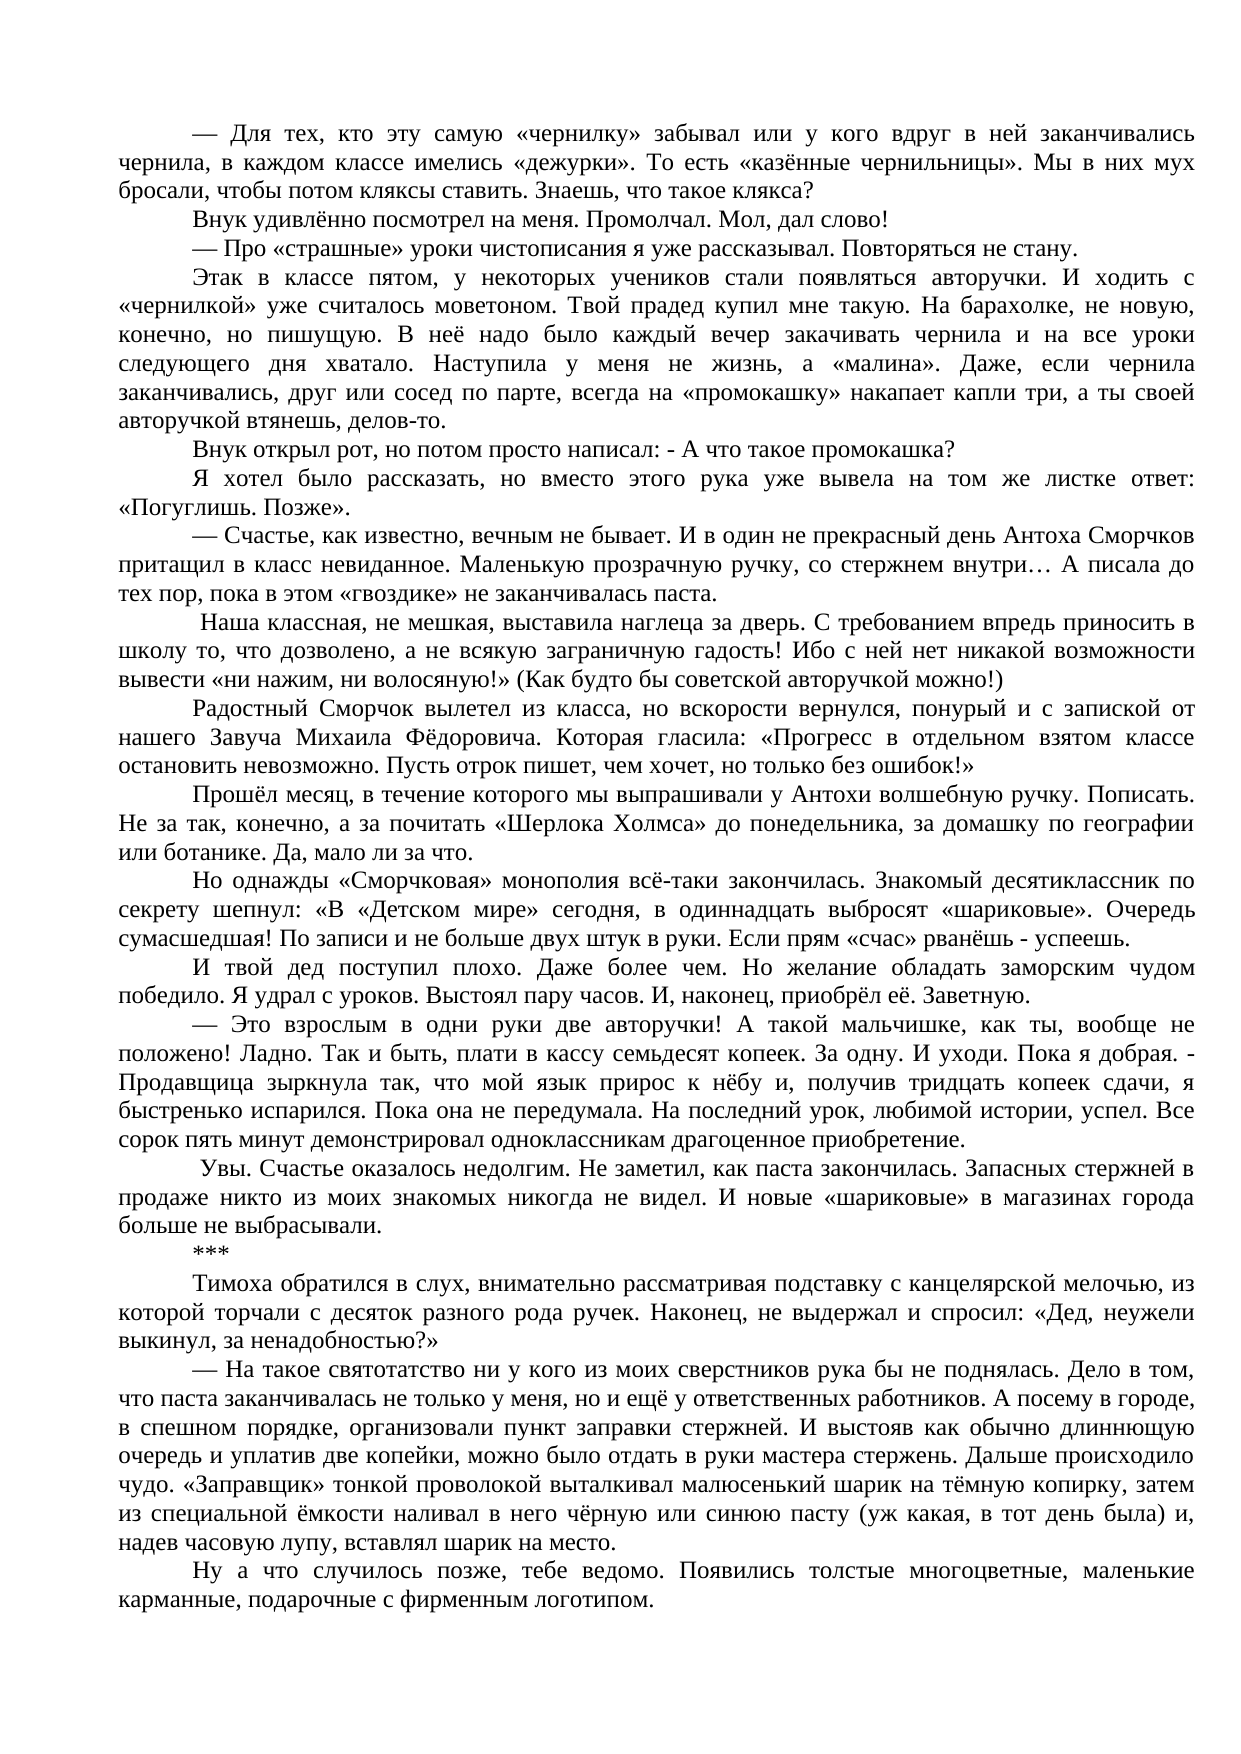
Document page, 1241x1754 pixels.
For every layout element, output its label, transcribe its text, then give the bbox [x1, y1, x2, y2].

text Наша классная, не мешкая, выставила наглеца за дверь. С требованием впредь приносить в школу то, что дозволено, а не всякую заграничную гадость! Ибо с ней нет никакой возможности вывести «ни нажим, ни волосяную!» (Как будто бы советской авторучкой можно!) [118, 607, 1196, 693]
text — На такое святотатство ни у кого из моих сверстников рука бы не поднялась. Дело в том, что паста заканчивалась не только у меня, но и ещё у ответственных работников. А посему в городе, в спешном порядке, организовали пункт заправки стержней. И выстояв как обычно длиннющую очередь и уплатив две копейки, можно было отдать в руки мастера стержень. Дальше происходило чудо. «Заправщик» тонкой проволокой выталкивал малюсенький шарик на тёмную копирку, затем из специальной ёмкости наливал в него чёрную или синюю пасту (уж какая, в тот день была) и, надев часовую лупу, вставлял шарик на место. [118, 1354, 1196, 1556]
text Этак в классе пятом, у некоторых учеников стали появляться авторучки. И ходить с «чернилкой» уже считалось моветоном. Твой прадед купил мне такую. На барахолке, не новую, конечно, но пишущую. В неё надо было каждый вечер закачивать чернила и на все уроки следующего дня хватало. Наступила у меня не жизнь, а «малина». Даже, если чернила заканчивались, друг или сосед по парте, всегда на «промокашку» накапает капли три, а ты своей авторучкой втянешь, делов-то. [118, 262, 1196, 434]
text *** [118, 1239, 1196, 1268]
text Увы. Счастье оказалось недолгим. Не заметил, как паста закончилась. Запасных стержней в продаже никто из моих знакомых никогда не видел. И новые «шариковые» в магазинах города больше не выбрасывали. [118, 1153, 1196, 1239]
text Тимоха обратился в слух, внимательно рассматривая подставку с канцелярской мелочью, из которой торчали с десяток разного рода ручек. Наконец, не выдержал и спросил: «Дед, неужели выкинул, за ненадобностью?» [118, 1268, 1196, 1354]
text Внук открыл рот, но потом просто написал: - А что такое промокашка? [118, 434, 1196, 463]
text Прошёл месяц, в течение которого мы выпрашивали у Антохи волшебную ручку. Пописать. Не за так, конечно, а за почитать «Шерлока Холмса» до понедельника, за домашку по географии или ботанике. Да, мало ли за что. [118, 779, 1196, 866]
text Ну а что случилось позже, тебе ведомо. Появились толстые многоцветные, маленькие карманные, подарочные с фирменным логотипом. [118, 1556, 1196, 1613]
text Внук удивлённо посмотрел на меня. Промолчал. Мол, дал слово! [118, 204, 1196, 233]
text — Про «страшные» уроки чистописания я уже рассказывал. Повторяться не стану. [118, 233, 1196, 262]
text — Счастье, как известно, вечным не бывает. И в один не прекрасный день Антоха Сморчков притащил в класс невиданное. Маленькую прозрачную ручку, со стержнем внутри… А писала до тех пор, пока в этом «гвоздике» не заканчивалась паста. [118, 521, 1196, 607]
text Но однажды «Сморчковая» монополия всё-таки закончилась. Знакомый десятиклассник по секрету шепнул: «В «Детском мире» сегодня, в одиннадцать выбросят «шариковые». Очередь сумасшедшая! По записи и не больше двух штук в руки. Если прям «счас» рванёшь - успеешь. [118, 866, 1196, 952]
text Я хотел было рассказать, но вместо этого рука уже вывела на том же листке ответ: «Погуглишь. Позже». [118, 463, 1196, 521]
text — Для тех, кто эту самую «чернилку» забывал или у кого вдруг в ней заканчивались чернила, в каждом классе имелись «дежурки». То есть «казённые чернильницы». Мы в них мух бросали, чтобы потом кляксы ставить. Знаешь, что такое клякса? [118, 118, 1196, 204]
text И твой дед поступил плохо. Даже более чем. Но желание обладать заморским чудом победило. Я удрал с уроков. Выстоял пару часов. И, наконец, приобрёл её. Заветную. [118, 952, 1196, 1009]
text — Это взрослым в одни руки две авторучки! А такой мальчишке, как ты, вообще не положено! Ладно. Так и быть, плати в кассу семьдесят копеек. За одну. И уходи. Пока я добрая. - Продавщица зыркнула так, что мой язык прирос к нёбу и, получив тридцать копеек сдачи, я быстренько испарился. Пока она не передумала. На последний урок, любимой истории, успел. Все сорок пять минут демонстрировал одноклассникам драгоценное приобретение. [118, 1009, 1196, 1153]
text Радостный Сморчок вылетел из класса, но вскорости вернулся, понурый и с запиской от нашего Завуча Михаила Фёдоровича. Которая гласила: «Прогресс в отдельном взятом классе остановить невозможно. Пусть отрок пишет, чем хочет, но только без ошибок!» [118, 693, 1196, 779]
